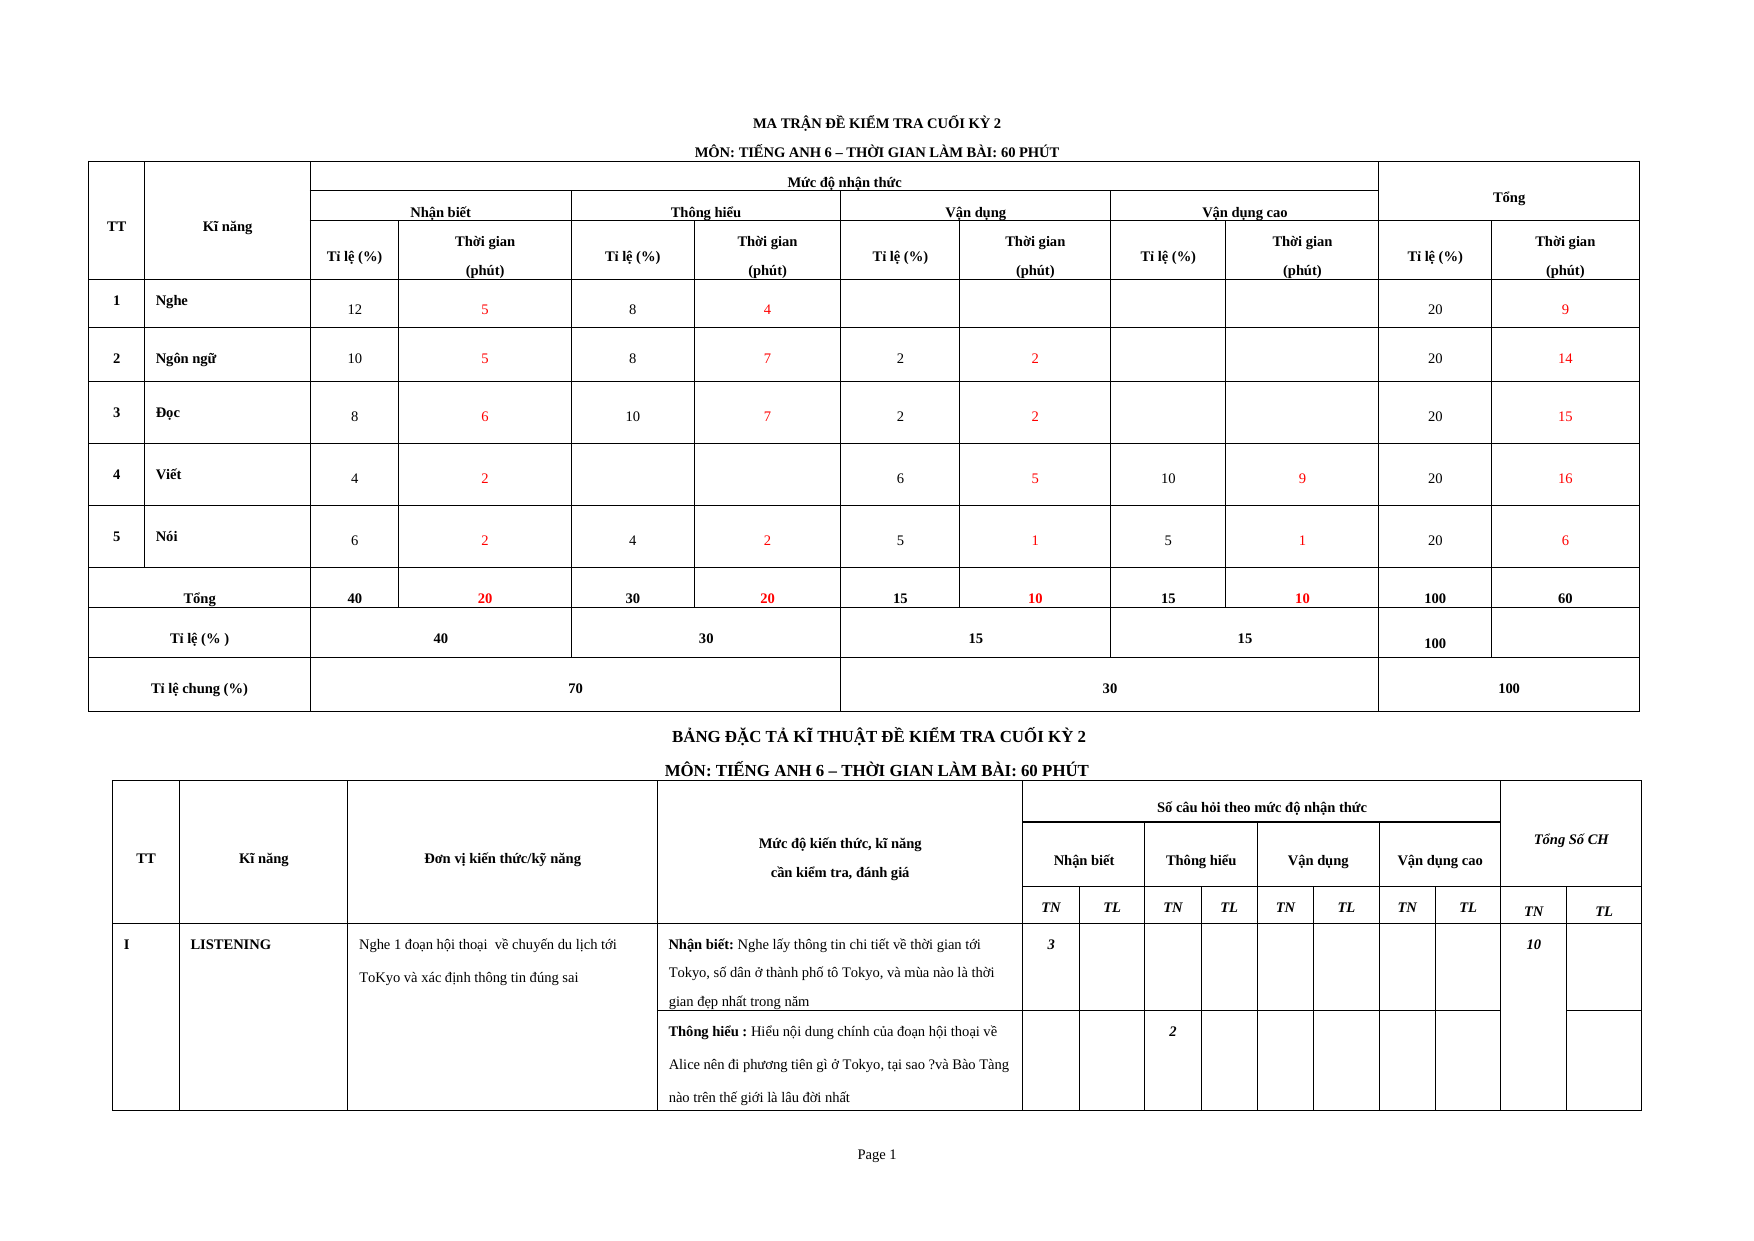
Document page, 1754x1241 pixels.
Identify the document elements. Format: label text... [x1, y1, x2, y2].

table_cell Tổng [89, 568, 310, 607]
table_cell 1 [1226, 506, 1378, 567]
table_cell 6 [399, 382, 571, 443]
table_cell Nhận biết [1023, 823, 1144, 886]
table_cell 5 [399, 328, 571, 381]
table_cell Nghe 1 đoạn hội thoại về chuyến du lịch tới ToKyo và xác định thông tin đúng sai [348, 924, 657, 1110]
table_cell 9 [1226, 444, 1378, 505]
table_cell 5 [89, 506, 144, 567]
table_cell 20 [1379, 506, 1491, 567]
table_cell TL [1436, 887, 1500, 922]
table_cell Nhận biết [311, 191, 571, 220]
table_cell [1023, 1011, 1079, 1110]
table_cell 7 [695, 382, 840, 443]
table_cell [1202, 924, 1257, 1010]
table_cell 2 [399, 444, 571, 505]
table_cell 40 [311, 608, 571, 657]
table_cell TN [1380, 887, 1435, 922]
table_cell 15 [841, 568, 959, 607]
table_cell 15 [841, 608, 1110, 657]
table_cell TN [1258, 887, 1313, 922]
table_cell 7 [695, 328, 840, 381]
table_cell [1492, 608, 1639, 657]
table_cell 10 [1501, 924, 1566, 1110]
table_cell 30 [572, 608, 840, 657]
table_cell Tỉ lệ (%) [311, 221, 398, 279]
table_cell 4 [311, 444, 398, 505]
table_cell 14 [1492, 328, 1639, 381]
table_cell Tỉ lệ (% ) [89, 608, 310, 657]
table_cell Nhận biết: Nghe lấy thông tin chi tiết về thời gian tới Tokyo, số dân ở thành phố tô Tokyo, và mùa nào là thời gian đẹp nhất trong năm [658, 924, 1022, 1010]
table_cell 4 [695, 280, 840, 327]
table_cell [1111, 328, 1225, 381]
text BẢNG ĐẶC TẢ KĨ THUẬT ĐỀ KIỂM TRA CUỐI KỲ 2 [118, 713, 1636, 747]
table_cell Đọc [145, 382, 310, 443]
table_cell TN [1023, 887, 1079, 922]
table_cell 2 [841, 382, 959, 443]
table_cell 6 [1492, 506, 1639, 567]
table_cell TL [1567, 887, 1641, 922]
table_cell 10 [572, 382, 694, 443]
table_cell 40 [311, 568, 398, 607]
table_cell [1226, 280, 1378, 327]
table_cell 20 [1379, 328, 1491, 381]
table_cell [960, 280, 1110, 327]
table_cell [1380, 924, 1435, 1010]
table_cell 1 [89, 280, 144, 327]
table_cell [695, 444, 840, 505]
table_cell 100 [1379, 568, 1491, 607]
table_cell TL [1314, 887, 1379, 922]
table_cell 70 [311, 658, 840, 711]
table_cell 10 [1226, 568, 1378, 607]
table_cell 20 [695, 568, 840, 607]
table_cell LISTENING [180, 924, 347, 1110]
table_cell [572, 444, 694, 505]
table_cell Thời gian (phút) [1226, 221, 1378, 279]
table_cell Thông hiểu : Hiểu nội dung chính của đoạn hội thoại về Alice nên đi phương tiên gì ở Tokyo, tại sao ?và Bào Tàng nào trên thế giới là lâu đời nhất [658, 1011, 1022, 1110]
table_cell 2 [960, 382, 1110, 443]
table_cell 20 [1379, 280, 1491, 327]
table_cell 20 [1379, 444, 1491, 505]
table_header Số câu hỏi theo mức độ nhận thức [1023, 781, 1500, 821]
table_cell [1080, 924, 1144, 1010]
text MÔN: TIẾNG ANH 6 – THỜI GIAN LÀM BÀI: 60 PHÚT [118, 747, 1636, 780]
table_cell Ngôn ngữ [145, 328, 310, 381]
table_cell 9 [1492, 280, 1639, 327]
table_cell Thông hiểu [572, 191, 840, 220]
table_header TT [89, 162, 144, 279]
table_cell [841, 280, 959, 327]
table_cell 1 [960, 506, 1110, 567]
table_cell 5 [960, 444, 1110, 505]
table_cell TN [1501, 887, 1566, 922]
table_cell Tỉ lệ (%) [841, 221, 959, 279]
table_cell Vận dụng cao [1380, 823, 1500, 886]
table_cell Viết [145, 444, 310, 505]
table_cell Thời gian (phút) [695, 221, 840, 279]
table_cell 60 [1492, 568, 1639, 607]
table_cell Thời gian (phút) [1492, 221, 1639, 279]
table_cell 5 [1111, 506, 1225, 567]
table_header Mức độ kiến thức, kĩ năng cần kiểm tra, đánh giá [658, 781, 1022, 922]
table_header Đơn vị kiến thức/kỹ năng [348, 781, 657, 922]
table_cell [1226, 382, 1378, 443]
table_cell 100 [1379, 608, 1491, 657]
table_cell 15 [1492, 382, 1639, 443]
table_cell 15 [1111, 568, 1225, 607]
table_cell Vận dụng cao [1111, 191, 1378, 220]
table_cell Tỉ lệ (%) [1111, 221, 1225, 279]
table_cell 100 [1379, 658, 1639, 711]
table_cell 16 [1492, 444, 1639, 505]
table_cell Nói [145, 506, 310, 567]
table_cell [1111, 280, 1225, 327]
table_cell Thông hiểu [1145, 823, 1257, 886]
table_cell 10 [960, 568, 1110, 607]
table_cell [1258, 1011, 1313, 1110]
table_cell 20 [1379, 382, 1491, 443]
table_cell 3 [89, 382, 144, 443]
text MÔN: TIẾNG ANH 6 – THỜI GIAN LÀM BÀI: 60 PHÚT [118, 132, 1636, 161]
table_cell 8 [311, 382, 398, 443]
table_cell [1567, 924, 1641, 1010]
table_cell 6 [311, 506, 398, 567]
table_cell 2 [960, 328, 1110, 381]
table_cell [1202, 1011, 1257, 1110]
table_header Tổng Số CH [1501, 781, 1641, 886]
table_cell [1258, 924, 1313, 1010]
table_cell 2 [399, 506, 571, 567]
table_cell 8 [572, 328, 694, 381]
table_cell I [113, 924, 179, 1110]
table_cell 10 [311, 328, 398, 381]
table_cell 6 [841, 444, 959, 505]
table_header Tổng [1379, 162, 1639, 220]
table_cell 20 [399, 568, 571, 607]
table_cell [1111, 382, 1225, 443]
table_cell Thời gian (phút) [399, 221, 571, 279]
table_cell [1145, 924, 1201, 1010]
table_cell Tỉ lệ (%) [572, 221, 694, 279]
table_cell Thời gian (phút) [960, 221, 1110, 279]
table_cell Tỉ lệ (%) [1379, 221, 1491, 279]
table_cell TN [1145, 887, 1201, 922]
table_cell [1314, 924, 1379, 1010]
table_cell [1314, 1011, 1379, 1110]
table_cell 5 [399, 280, 571, 327]
table_cell [1567, 1011, 1641, 1110]
table_cell 2 [695, 506, 840, 567]
text MA TRẬN ĐỀ KIỂM TRA CUỐI KỲ 2 [118, 103, 1636, 132]
table_cell [1436, 924, 1500, 1010]
table_cell Tỉ lệ chung (%) [89, 658, 310, 711]
table_cell 5 [841, 506, 959, 567]
table_cell [1080, 1011, 1144, 1110]
table_cell 10 [1111, 444, 1225, 505]
table_cell 8 [572, 280, 694, 327]
table_cell 4 [572, 506, 694, 567]
table_cell 3 [1023, 924, 1079, 1010]
table_cell 2 [89, 328, 144, 381]
table_cell TL [1202, 887, 1257, 922]
table_cell 12 [311, 280, 398, 327]
table_cell Vận dụng [841, 191, 1110, 220]
table_cell 30 [841, 658, 1378, 711]
table_cell [1436, 1011, 1500, 1110]
table_cell 30 [572, 568, 694, 607]
table_cell Vận dụng [1258, 823, 1379, 886]
table_header TT [113, 781, 179, 922]
table_cell [1226, 328, 1378, 381]
table_cell TL [1080, 887, 1144, 922]
table_cell 15 [1111, 608, 1378, 657]
table_header Kĩ năng [180, 781, 347, 922]
table_cell 4 [89, 444, 144, 505]
table_header Mức độ nhận thức [311, 162, 1378, 190]
table_header Kĩ năng [145, 162, 310, 279]
table_cell [1380, 1011, 1435, 1110]
table_cell Nghe [145, 280, 310, 327]
table_cell 2 [1145, 1011, 1201, 1110]
table_cell 2 [841, 328, 959, 381]
